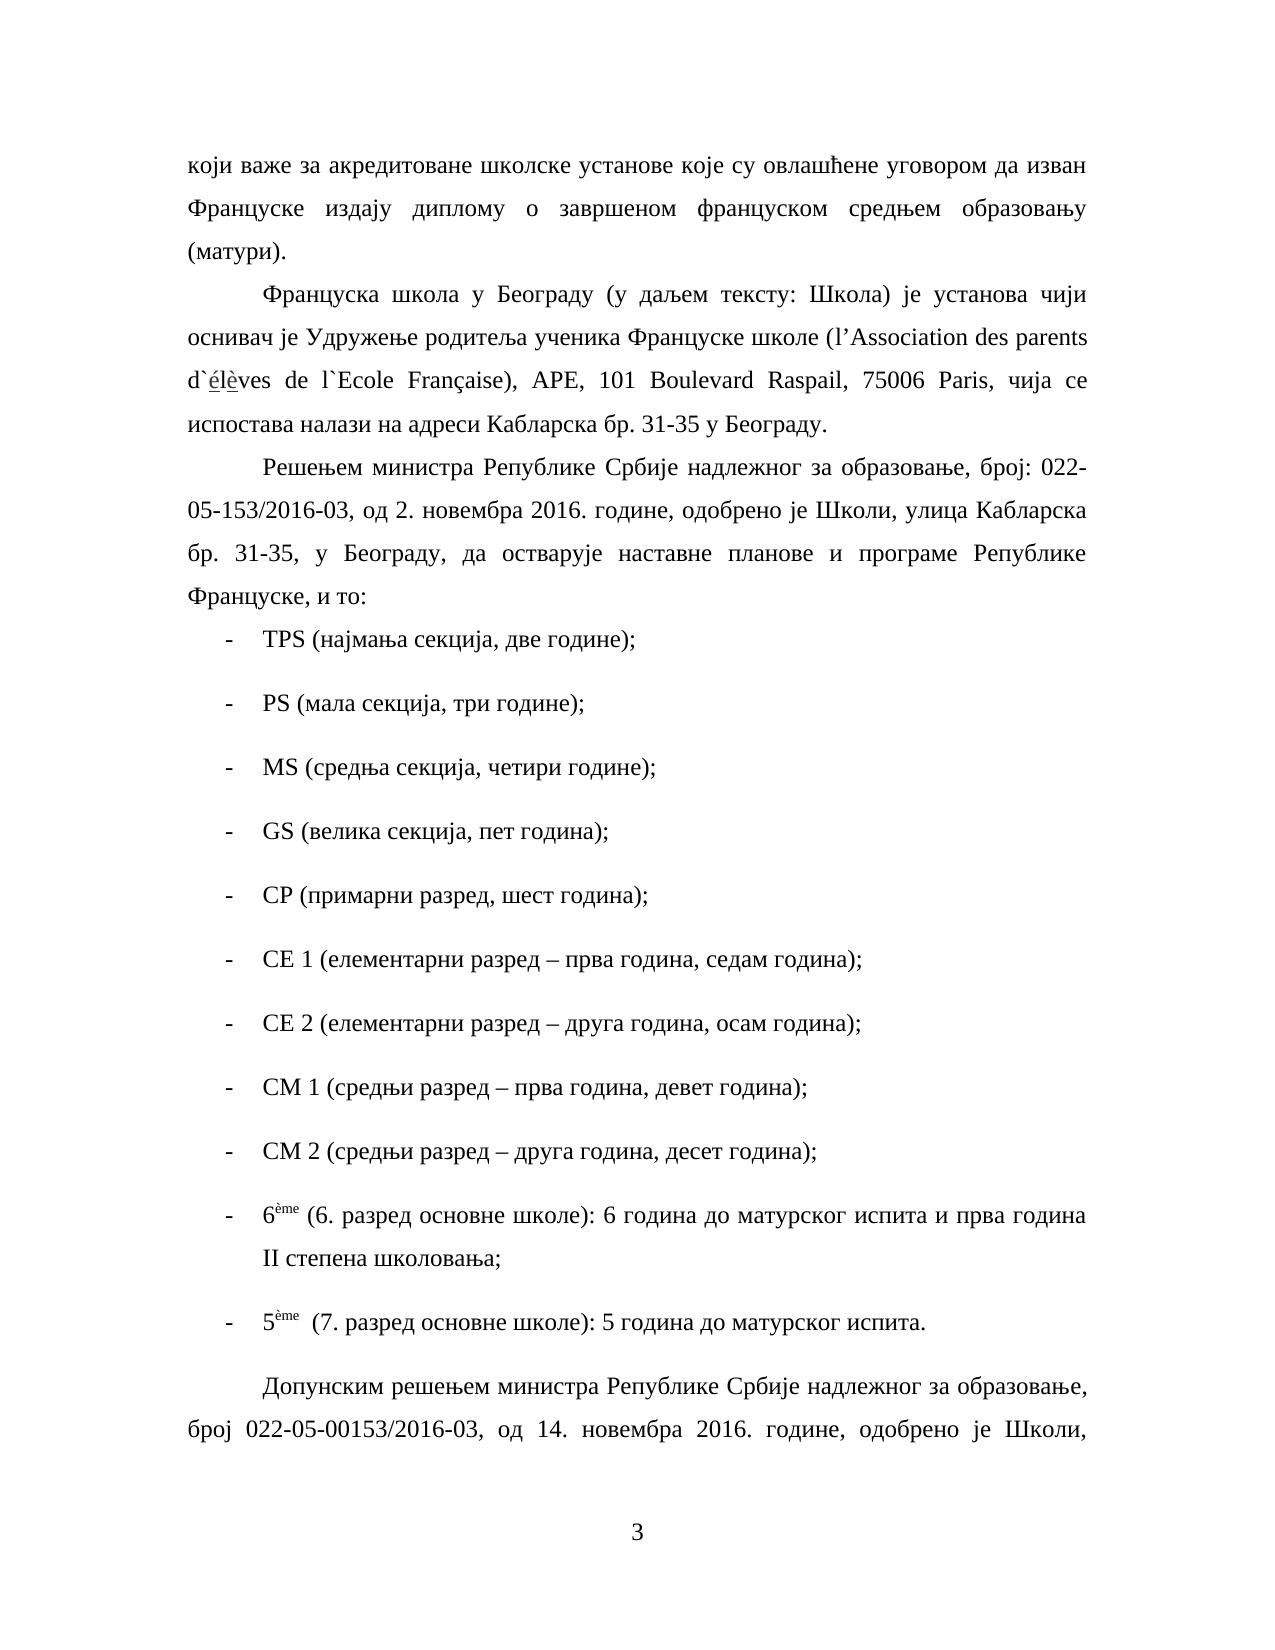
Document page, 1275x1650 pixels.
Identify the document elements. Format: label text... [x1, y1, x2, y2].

list CP (примарни разред, шест година); [225, 880, 1087, 909]
list CM 1 (средњи разред – прва година, девет година); [225, 1072, 1087, 1101]
list MS (средња секција, четири године); [225, 752, 1087, 781]
list GS (велика секција, пет година); [225, 816, 1087, 845]
text Решењем министра Републике Србије надлежног за образовање, број: 022-05-153/2016-03, од 2. новембра 2016. године, одобрено је Школи, улица Кабларска бр. 31-35, у Београду, да остварује наставне планове и програме Републике Француске, и то: [187, 452, 1087, 610]
list TPS (најмања секција, две године); [225, 624, 1087, 653]
text који важе за акредитоване школске установе које су овлашћене уговором да изван Француске издају диплому о завршеном француском средњем образовању (матури). [187, 150, 1087, 265]
list CE 1 (елементарни разред – прва година, седам година); [225, 944, 1087, 973]
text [187, 1371, 1087, 1443]
list CM 2 (средњи разред – друга година, десет година); [225, 1136, 1087, 1165]
list CE 2 (елементарни разред – друга година, осам година); [225, 1008, 1087, 1037]
list 6ème (6. разред основне школе): 6 година до матурског испита и прва година II степена школовања; [225, 1200, 1087, 1272]
list 5ème (7. разред основне школе): 5 година до матурског испита. [225, 1307, 1087, 1336]
list PS (мала секција, три године); [225, 688, 1087, 717]
text Француска школа у Београду (у даљем тексту: Школа) је установа чији оснивач је Удружење родитеља ученика Француске школе (l’Association des parents d`élèves de l`Еcole Française), APE, 101 Boulevard Raspail, 75006 Paris, чија се испостава налази на адреси Кабларска бр. 31-35 у Београду. [187, 279, 1087, 437]
